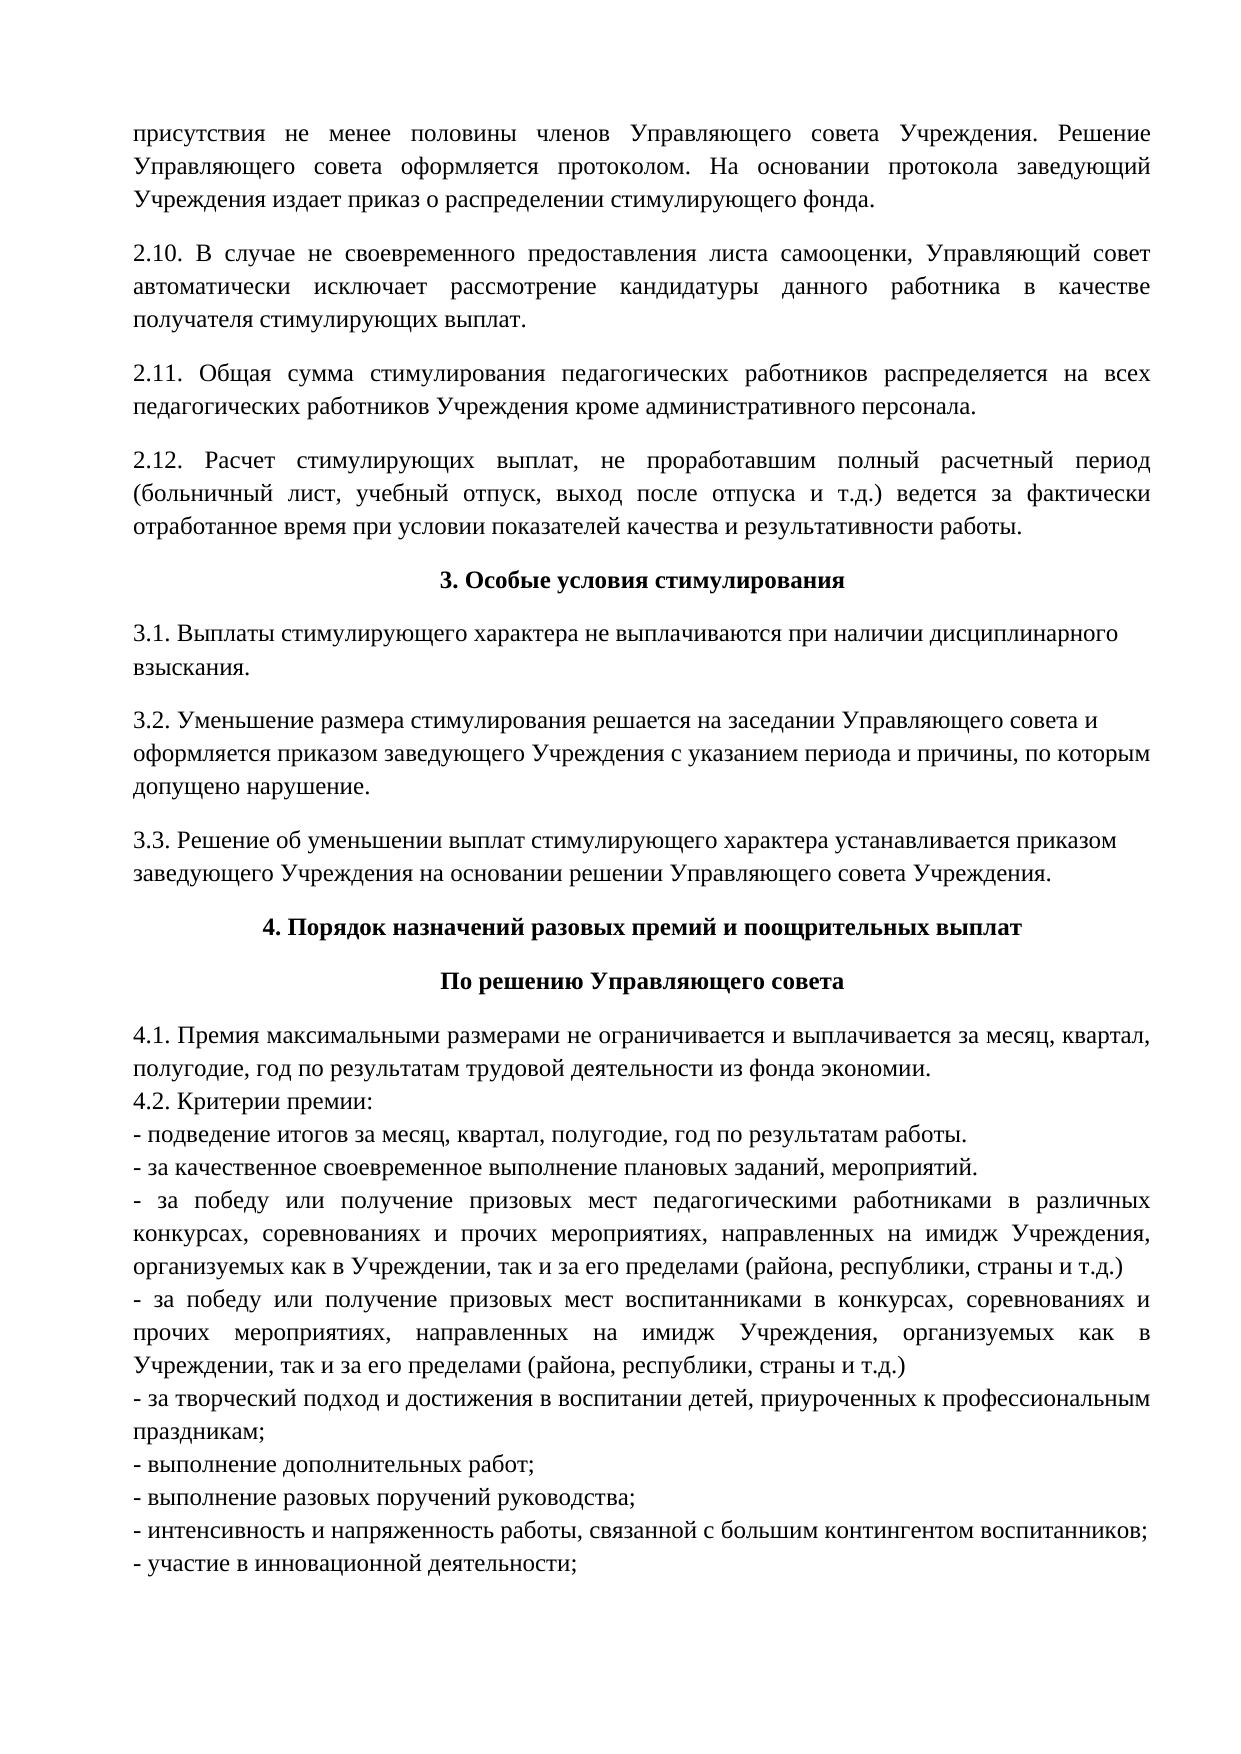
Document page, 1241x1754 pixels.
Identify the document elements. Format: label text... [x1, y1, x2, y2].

text По решению Управляющего совета [133, 966, 1152, 995]
text 3.1. Выплаты стимулирующего характера не выплачиваются при наличии дисциплинарного взыскания. [133, 618, 1152, 680]
text - подведение итогов за месяц, квартал, полугодие, год по результатам работы. [133, 1119, 1152, 1148]
text 3. Особые условия стимулирования [133, 565, 1152, 593]
text - выполнение дополнительных работ; [133, 1449, 1152, 1478]
text - за победу или получение призовых мест педагогическими работниками в различных конкурсах, соревнованиях и прочих мероприятиях, направленных на имидж Учреждения, организуемых как в Учреждении, так и за его пределами (района, республики, страны и т.д.) [133, 1185, 1152, 1280]
text 4.1. Премия максимальными размерами не ограничивается и выплачивается за месяц, квартал, полугодие, год по результатам трудовой деятельности из фонда экономии. [133, 1020, 1152, 1082]
text 2.12. Расчет стимулирующих выплат, не проработавшим полный расчетный период (больничный лист, учебный отпуск, выход после отпуска и т.д.) ведется за фактически отработанное время при условии показателей качества и результативности работы. [133, 445, 1152, 539]
text - за победу или получение призовых мест воспитанниками в конкурсах, соревнованиях и прочих мероприятиях, направленных на имидж Учреждения, организуемых как в Учреждении, так и за его пределами (района, республики, страны и т.д.) [133, 1284, 1152, 1379]
text - участие в инновационной деятельности; [133, 1548, 1152, 1577]
text 4.2. Критерии премии: [133, 1086, 1152, 1115]
text 3.2. Уменьшение размера стимулирования решается на заседании Управляющего совета и оформляется приказом заведующего Учреждения с указанием периода и причины, по которым допущено нарушение. [133, 705, 1152, 800]
text 4. Порядок назначений разовых премий и поощрительных выплат [133, 912, 1152, 941]
text 3.3. Решение об уменьшении выплат стимулирующего характера устанавливается приказом заведующего Учреждения на основании решении Управляющего совета Учреждения. [133, 825, 1152, 887]
text - за творческий подход и достижения в воспитании детей, приуроченных к профессиональным праздникам; [133, 1383, 1152, 1445]
text - интенсивность и напряженность работы, связанной с большим контингентом воспитанников; [133, 1515, 1152, 1544]
text - за качественное своевременное выполнение плановых заданий, мероприятий. [133, 1152, 1152, 1181]
text 2.10. В случае не своевременного предоставления листа самооценки, Управляющий совет автоматически исключает рассмотрение кандидатуры данного работника в качестве получателя стимулирующих выплат. [133, 238, 1152, 333]
text - выполнение разовых поручений руководства; [133, 1482, 1152, 1511]
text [133, 118, 1152, 213]
text 2.11. Общая сумма стимулирования педагогических работников распределяется на всех педагогических работников Учреждения кроме административного персонала. [133, 358, 1152, 420]
